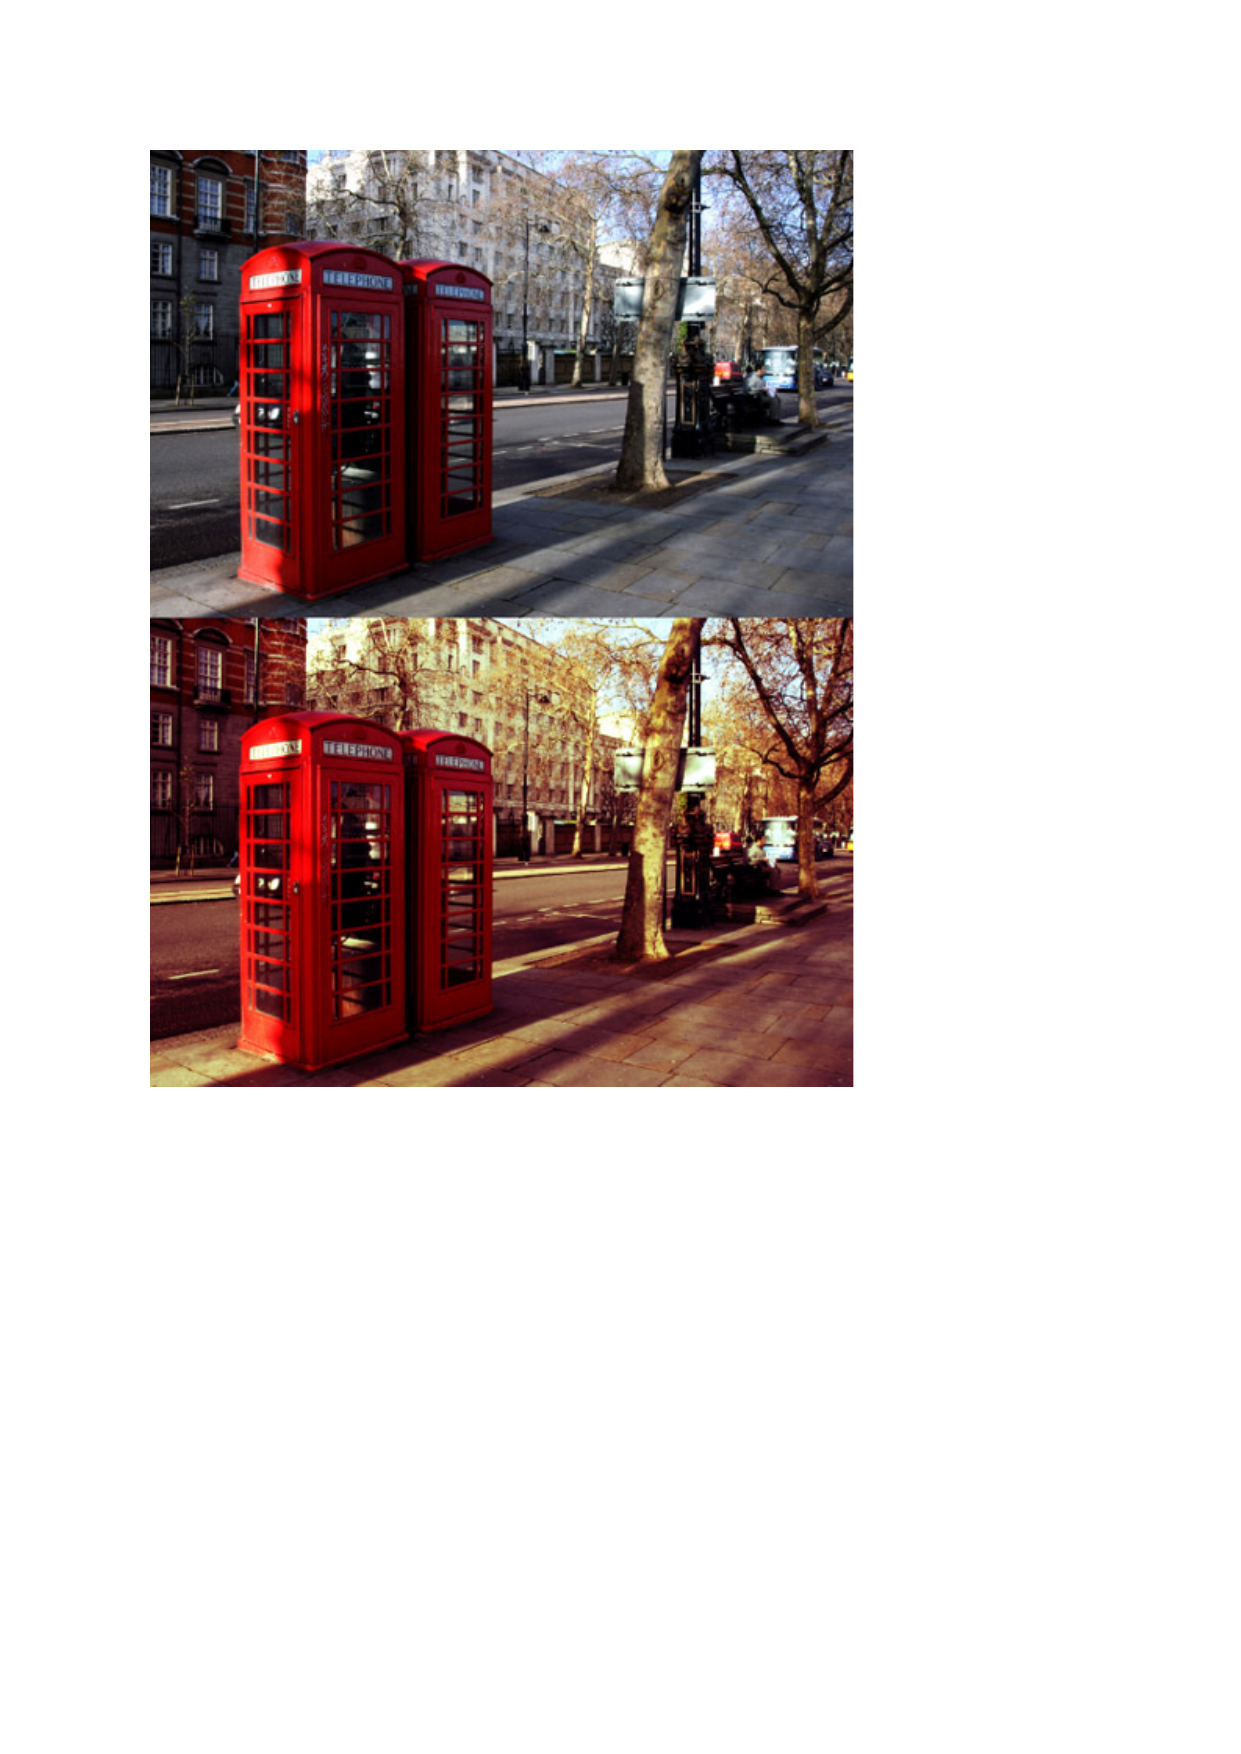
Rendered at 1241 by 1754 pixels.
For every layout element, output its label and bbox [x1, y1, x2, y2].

picture [150, 150, 854, 1087]
